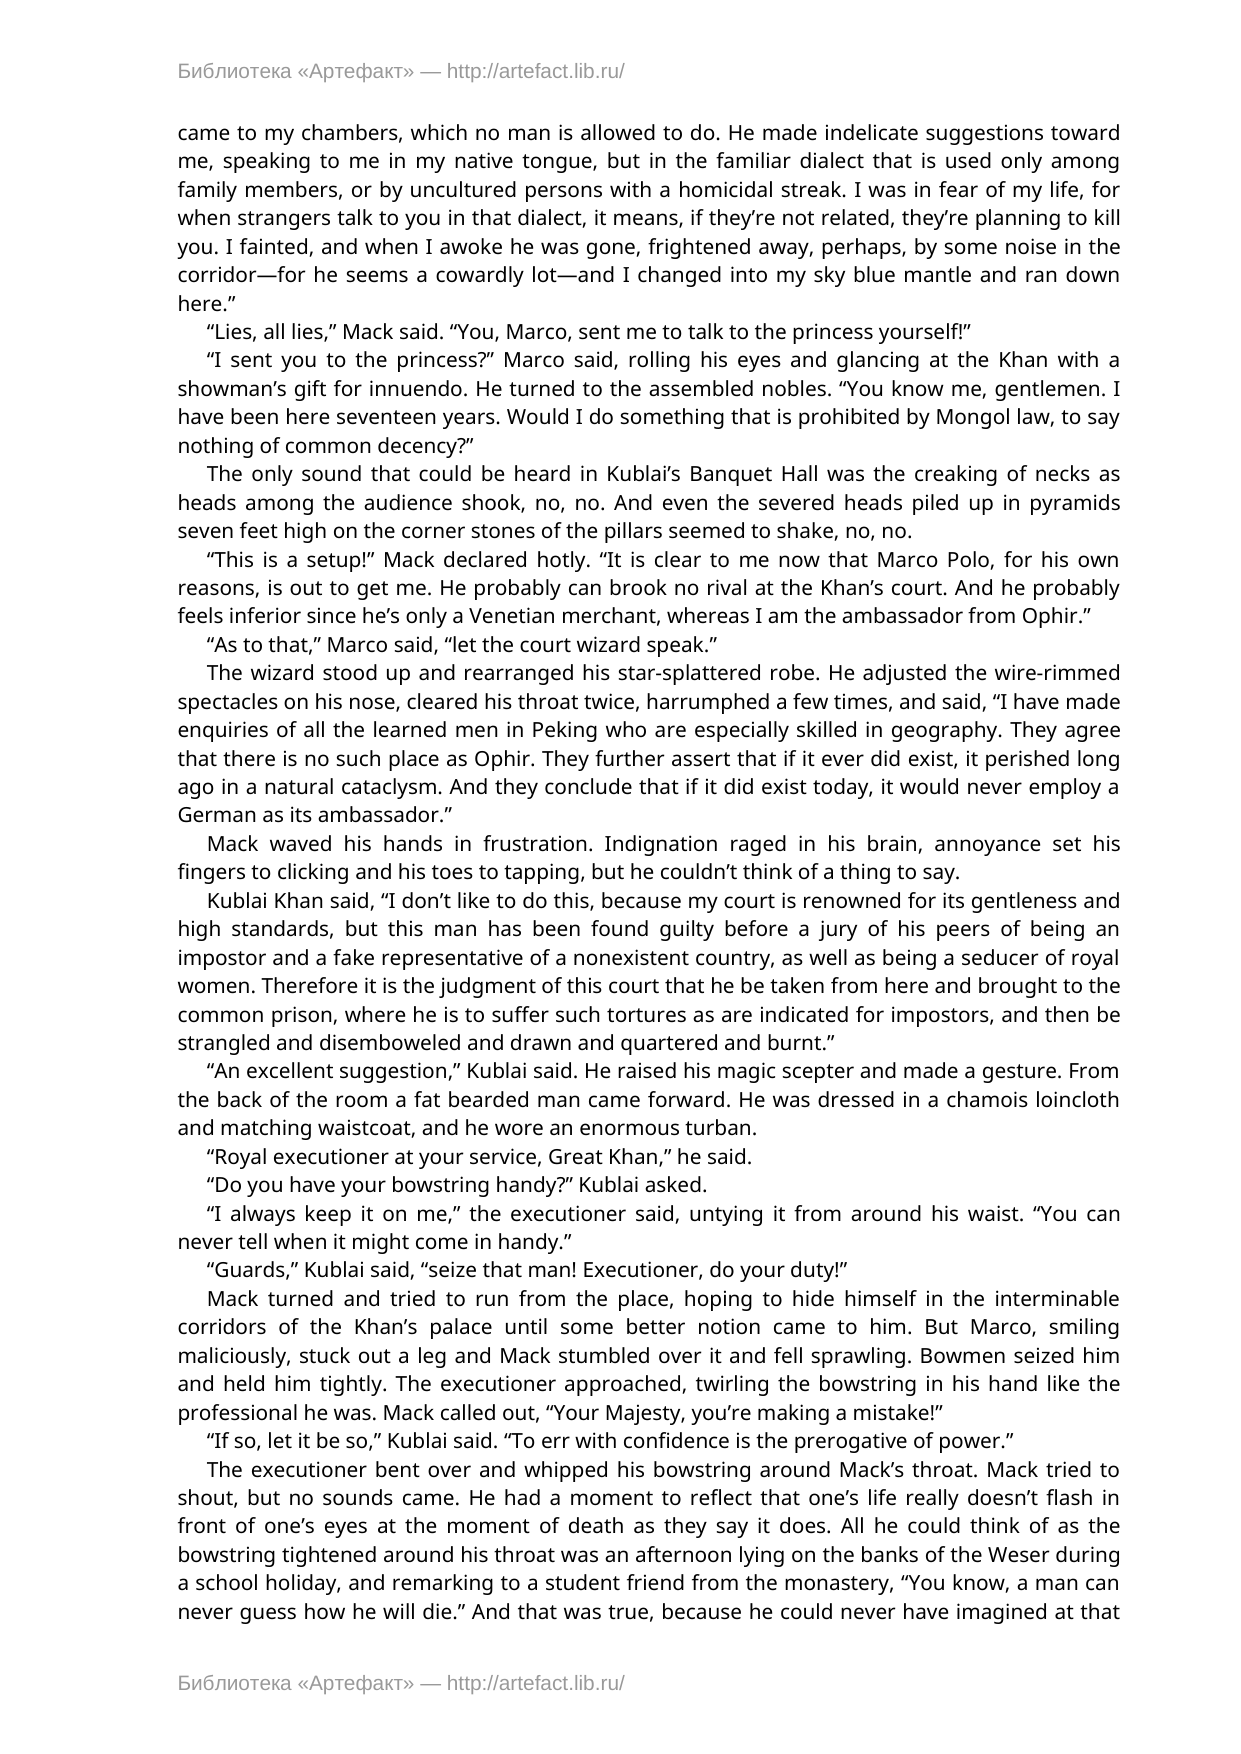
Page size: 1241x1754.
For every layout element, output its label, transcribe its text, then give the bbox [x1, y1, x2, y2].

text “I sent you to the princess?” Marco said, rolling his eyes and glancing at the Khan with a showman’s gift for innuendo. He turned to the assembled nobles. “You know me, gentlemen. I have been here seventeen years. Would I do something that is prohibited by Mongol law, to say nothing of common decency?” [177, 346, 1122, 459]
text Kublai Khan said, “I don’t like to do this, because my court is renowned for its gentleness and high standards, but this man has been found guilty before a jury of his peers of being an impostor and a fake representative of a nonexistent country, as well as being a seducer of royal women. Therefore it is the judgment of this court that he be taken from here and brought to the common prison, where he is to suffer such tortures as are indicated for impostors, and then be strangled and disemboweled and drawn and quartered and burnt.” [177, 886, 1122, 1057]
text “This is a setup!” Mack declared hotly. “It is clear to me now that Marco Polo, for his own reasons, is out to get me. He probably can brook no rival at the Khan’s court. And he probably feels inferior since he’s only a Venetian merchant, whereas I am the ambassador from Ophir.” [177, 545, 1122, 630]
text “Royal executioner at your service, Great Khan,” he said. [177, 1142, 1122, 1170]
text “As to that,” Marco said, “let the court wizard speak.” [177, 630, 1122, 658]
text The only sound that could be heard in Kublai’s Banquet Hall was the creaking of necks as heads among the audience shook, no, no. And even the severed heads piled up in pyramids seven feet high on the corner stones of the pillars seemed to shake, no, no. [177, 459, 1122, 545]
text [177, 1455, 1122, 1625]
text “Lies, all lies,” Mack said. “You, Marco, sent me to talk to the princess yourself!” [177, 317, 1122, 346]
text The wizard stood up and rearranged his star-splattered robe. He adjusted the wire-rimmed spectacles on his nose, cleared his throat twice, harrumphed a few times, and said, “I have made enquiries of all the learned men in Peking who are especially skilled in geography. They agree that there is no such place as Ophir. They further assert that if it ever did exist, it perished long ago in a natural cataclysm. And they conclude that if it did exist today, it would never employ a German as its ambassador.” [177, 658, 1122, 829]
text Mack turned and tried to run from the place, hoping to hide himself in the interminable corridors of the Khan’s palace until some better notion came to him. But Marco, smiling maliciously, stuck out a leg and Mack stumbled over it and fell sprawling. Bowmen seized him and held him tightly. The executioner approached, twirling the bowstring in his hand like the professional he was. Mack called out, “Your Majesty, you’re making a mistake!” [177, 1284, 1122, 1426]
text Mack waved his hands in frustration. Indignation raged in his brain, annoyance set his fingers to clicking and his toes to tapping, but he couldn’t think of a thing to say. [177, 829, 1122, 886]
text “Guards,” Kublai said, “seize that man! Executioner, do your duty!” [177, 1256, 1122, 1284]
text “I always keep it on me,” the executioner said, untying it from around his waist. “You can never tell when it might come in handy.” [177, 1199, 1122, 1256]
text “If so, let it be so,” Kublai said. “To err with confidence is the prerogative of power.” [177, 1426, 1122, 1455]
text “Do you have your bowstring handy?” Kublai asked. [177, 1170, 1122, 1199]
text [177, 118, 1122, 317]
text “An excellent suggestion,” Kublai said. He raised his magic scepter and made a gesture. From the back of the room a fat bearded man came forward. He was dressed in a chamois loincloth and matching waistcoat, and he wore an enormous turban. [177, 1057, 1122, 1142]
